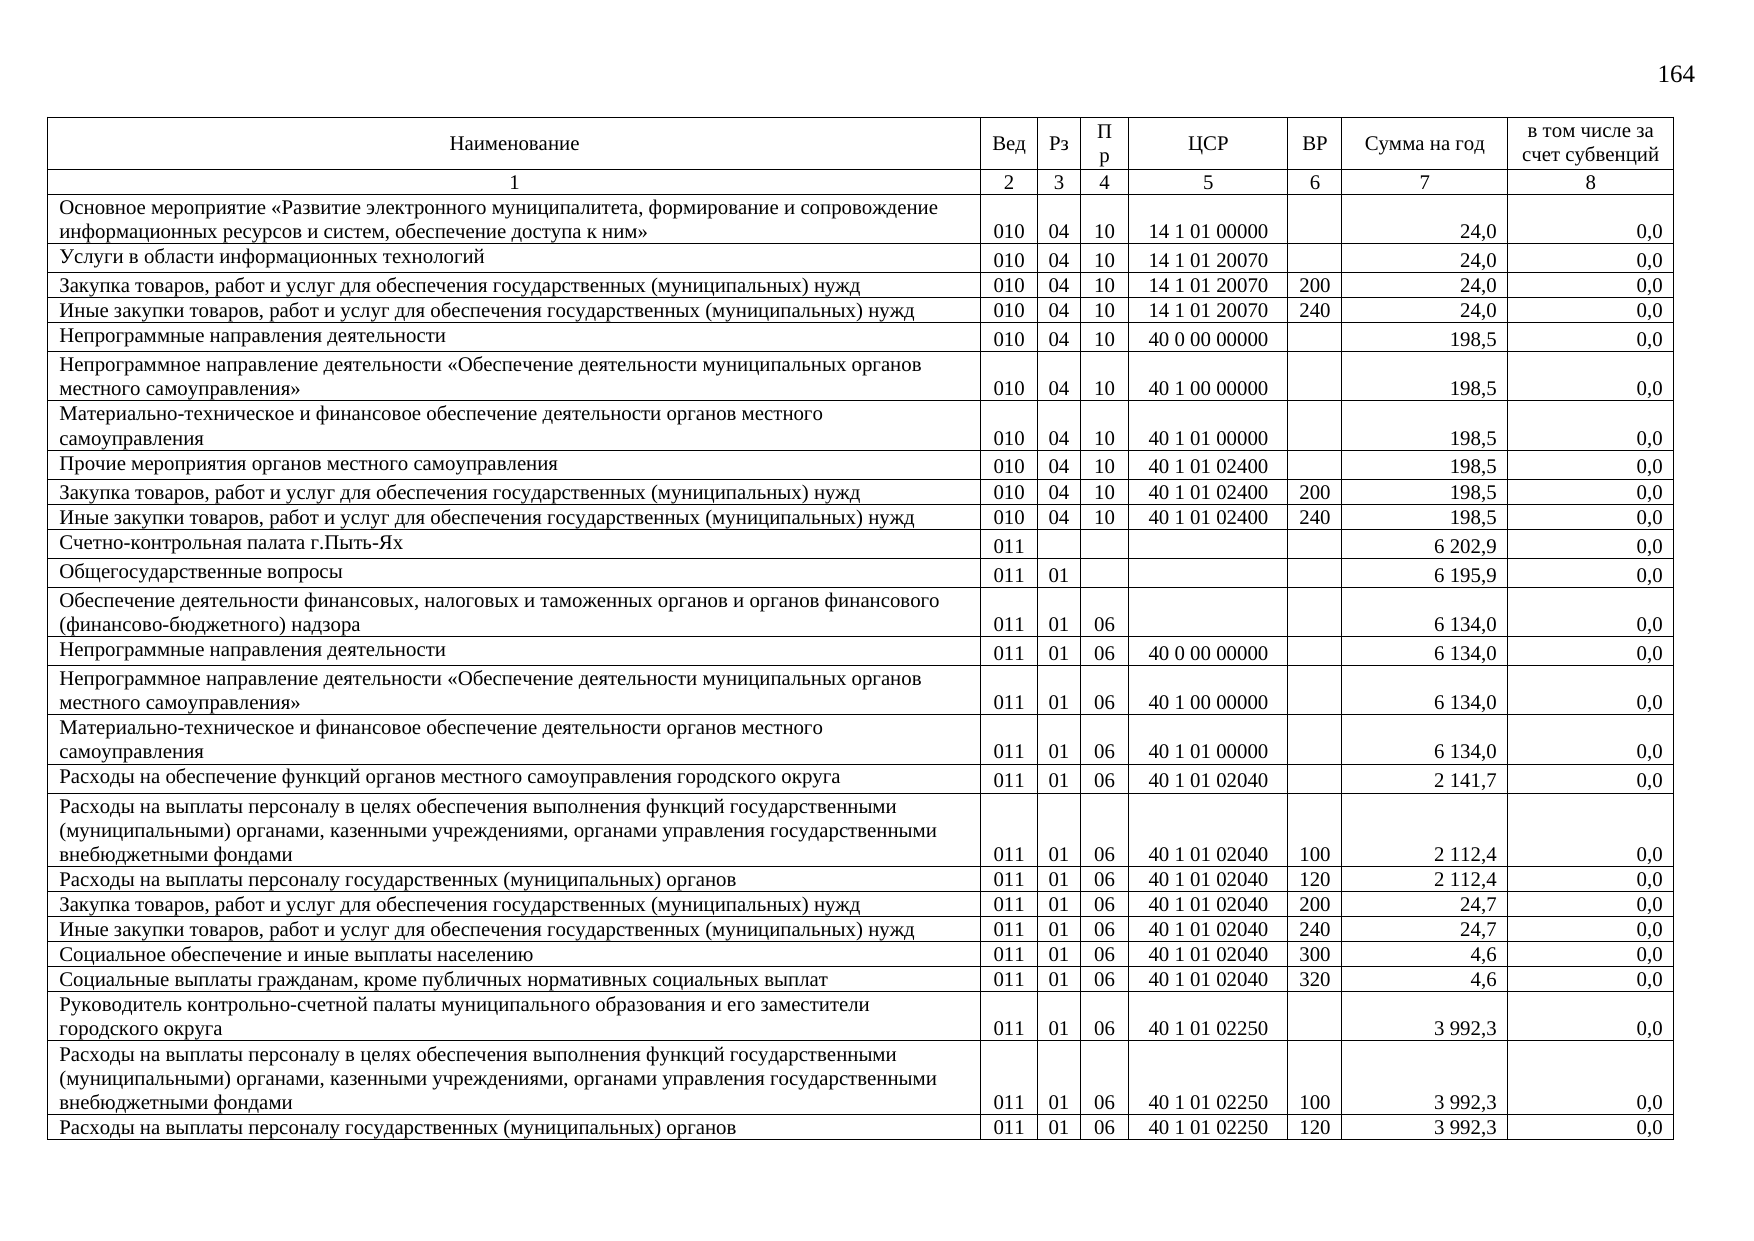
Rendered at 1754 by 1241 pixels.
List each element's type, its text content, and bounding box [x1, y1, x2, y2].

table_cell Социальное обеспечение и иные выплаты населению [48, 942, 980, 966]
table_cell 40 1 01 02400 [1129, 451, 1287, 478]
table_cell 40 1 01 00000 [1129, 715, 1287, 763]
table_cell 7 [1342, 170, 1507, 194]
table_cell 011 [981, 917, 1037, 941]
table_cell 04 [1038, 451, 1080, 478]
table_header Пр [1081, 118, 1128, 168]
table_cell 06 [1081, 588, 1128, 636]
table_cell 010 [981, 352, 1037, 400]
table_cell 0,0 [1508, 352, 1673, 400]
table_header Наименование [48, 118, 980, 168]
table_cell 6 134,0 [1342, 666, 1507, 714]
table_cell [1288, 765, 1341, 792]
table_cell 06 [1081, 794, 1128, 866]
table_cell 14 1 01 00000 [1129, 195, 1287, 243]
table_cell 0,0 [1508, 195, 1673, 243]
table_cell 04 [1038, 273, 1080, 297]
table_cell 40 1 01 02040 [1129, 942, 1287, 966]
table_cell [1129, 559, 1287, 587]
table_cell [1129, 530, 1287, 558]
table_cell 2 141,7 [1342, 765, 1507, 792]
table_cell 010 [981, 298, 1037, 322]
table_cell 0,0 [1508, 715, 1673, 763]
table_cell [1129, 588, 1287, 636]
table_cell Счетно-контрольная палата г.Пыть-Ях [48, 530, 980, 558]
table_cell 200 [1288, 480, 1341, 504]
table_cell 04 [1038, 195, 1080, 243]
table_cell Руководитель контрольно-счетной палаты муниципального образования и его заместители городского округа [48, 992, 980, 1040]
table_cell 06 [1081, 666, 1128, 714]
table_header ЦСР [1129, 118, 1287, 168]
table_cell 100 [1288, 1041, 1341, 1114]
table_cell Иные закупки товаров, работ и услуг для обеспечения государственных (муниципальных) нужд [48, 917, 980, 941]
table_cell 0,0 [1508, 1115, 1673, 1139]
table_cell 3 992,3 [1342, 1041, 1507, 1114]
table_cell 198,5 [1342, 505, 1507, 529]
table_cell 3 [1038, 170, 1080, 194]
table_cell 198,5 [1342, 323, 1507, 351]
table_cell 120 [1288, 867, 1341, 891]
table_cell 06 [1081, 1041, 1128, 1114]
table_cell 10 [1081, 298, 1128, 322]
table_cell Обеспечение деятельности финансовых, налоговых и таможенных органов и органов финансового (финансово-бюджетного) надзора [48, 588, 980, 636]
table_cell 04 [1038, 323, 1080, 351]
table_cell 40 1 01 02040 [1129, 967, 1287, 991]
table_cell 40 1 01 00000 [1129, 401, 1287, 449]
table_cell 011 [981, 765, 1037, 792]
table_cell [1288, 530, 1341, 558]
table_header Вед [981, 118, 1037, 168]
table_cell [1288, 244, 1341, 272]
table_cell 010 [981, 505, 1037, 529]
table_cell 14 1 01 20070 [1129, 244, 1287, 272]
table_cell 011 [981, 967, 1037, 991]
table_cell 01 [1038, 917, 1080, 941]
table_cell 0,0 [1508, 1041, 1673, 1114]
table_cell 011 [981, 892, 1037, 916]
table_cell 011 [981, 559, 1037, 587]
table_cell Социальные выплаты гражданам, кроме публичных нормативных социальных выплат [48, 967, 980, 991]
table_cell 40 1 01 02040 [1129, 794, 1287, 866]
table_cell 0,0 [1508, 530, 1673, 558]
table_cell 40 0 00 00000 [1129, 323, 1287, 351]
table_cell Непрограммное направление деятельности «Обеспечение деятельности муниципальных органов местного самоуправления» [48, 352, 980, 400]
table_cell 10 [1081, 480, 1128, 504]
table_cell 011 [981, 1115, 1037, 1139]
table_cell 010 [981, 451, 1037, 478]
table_cell 0,0 [1508, 794, 1673, 866]
table_cell 0,0 [1508, 666, 1673, 714]
table_cell 06 [1081, 967, 1128, 991]
table_cell 04 [1038, 401, 1080, 449]
table_cell Закупка товаров, работ и услуг для обеспечения государственных (муниципальных) нужд [48, 273, 980, 297]
table_cell 0,0 [1508, 401, 1673, 449]
table_cell 4,6 [1342, 967, 1507, 991]
table_cell [1288, 637, 1341, 665]
table_cell 01 [1038, 1041, 1080, 1114]
table_cell 0,0 [1508, 967, 1673, 991]
table_cell 24,0 [1342, 298, 1507, 322]
table_cell Иные закупки товаров, работ и услуг для обеспечения государственных (муниципальных) нужд [48, 298, 980, 322]
table_cell 06 [1081, 715, 1128, 763]
table_cell 0,0 [1508, 867, 1673, 891]
table_cell 04 [1038, 505, 1080, 529]
table_cell Непрограммные направления деятельности [48, 323, 980, 351]
table_cell 2 112,4 [1342, 867, 1507, 891]
table_cell 40 1 01 02250 [1129, 1041, 1287, 1114]
table_cell 10 [1081, 352, 1128, 400]
table_cell 24,0 [1342, 195, 1507, 243]
table_cell 100 [1288, 794, 1341, 866]
table_cell 06 [1081, 892, 1128, 916]
table_cell 40 0 00 00000 [1129, 637, 1287, 665]
table_cell [1288, 451, 1341, 478]
table_cell 10 [1081, 195, 1128, 243]
table_cell 01 [1038, 559, 1080, 587]
table_cell 198,5 [1342, 352, 1507, 400]
table_cell 200 [1288, 892, 1341, 916]
table_cell 01 [1038, 867, 1080, 891]
table_cell Иные закупки товаров, работ и услуг для обеспечения государственных (муниципальных) нужд [48, 505, 980, 529]
table_cell 0,0 [1508, 992, 1673, 1040]
table_cell [1288, 666, 1341, 714]
table_cell 01 [1038, 892, 1080, 916]
table_cell 01 [1038, 1115, 1080, 1139]
table_cell 240 [1288, 298, 1341, 322]
table_cell 40 1 00 00000 [1129, 352, 1287, 400]
table_cell 04 [1038, 244, 1080, 272]
table_cell 010 [981, 480, 1037, 504]
table_cell 011 [981, 942, 1037, 966]
table_cell 24,7 [1342, 892, 1507, 916]
table_cell 6 134,0 [1342, 637, 1507, 665]
table_cell 10 [1081, 273, 1128, 297]
table_cell 011 [981, 588, 1037, 636]
table_cell 6 202,9 [1342, 530, 1507, 558]
table_cell 010 [981, 323, 1037, 351]
table_cell 06 [1081, 992, 1128, 1040]
table_cell 0,0 [1508, 559, 1673, 587]
table_cell 198,5 [1342, 451, 1507, 478]
table_cell Расходы на обеспечение функций органов местного самоуправления городского округа [48, 765, 980, 792]
table_header в том числе за счет субвенций из бюджета автономного округа [1508, 118, 1673, 168]
table_cell Услуги в области информационных технологий [48, 244, 980, 272]
table_cell Непрограммные направления деятельности [48, 637, 980, 665]
table_cell 24,0 [1342, 273, 1507, 297]
table_cell 40 1 01 02250 [1129, 992, 1287, 1040]
table_cell 01 [1038, 588, 1080, 636]
table_cell 4 [1081, 170, 1128, 194]
table_cell [1081, 559, 1128, 587]
table_cell 06 [1081, 942, 1128, 966]
table_cell 5 [1129, 170, 1287, 194]
table_cell 011 [981, 1041, 1037, 1114]
table_cell 0,0 [1508, 244, 1673, 272]
table_cell 6 195,9 [1342, 559, 1507, 587]
table_cell [1288, 401, 1341, 449]
table_cell 011 [981, 530, 1037, 558]
table_cell 300 [1288, 942, 1341, 966]
table_cell 10 [1081, 451, 1128, 478]
table_cell 010 [981, 401, 1037, 449]
table_cell 010 [981, 273, 1037, 297]
table_cell 14 1 01 20070 [1129, 298, 1287, 322]
table_cell 40 1 00 00000 [1129, 666, 1287, 714]
table_cell 40 1 01 02250 [1129, 1115, 1287, 1139]
table_cell 0,0 [1508, 505, 1673, 529]
table_cell Непрограммное направление деятельности «Обеспечение деятельности муниципальных органов местного самоуправления» [48, 666, 980, 714]
table_cell [1288, 352, 1341, 400]
table_cell 011 [981, 867, 1037, 891]
table_cell 40 1 01 02040 [1129, 892, 1287, 916]
table_cell 04 [1038, 352, 1080, 400]
table_cell Закупка товаров, работ и услуг для обеспечения государственных (муниципальных) нужд [48, 480, 980, 504]
table_cell 6 134,0 [1342, 715, 1507, 763]
table_cell Закупка товаров, работ и услуг для обеспечения государственных (муниципальных) нужд [48, 892, 980, 916]
table_cell 01 [1038, 715, 1080, 763]
table_cell 24,0 [1342, 244, 1507, 272]
table_cell [1288, 992, 1341, 1040]
table_cell 0,0 [1508, 323, 1673, 351]
table_cell [1288, 588, 1341, 636]
table_cell 0,0 [1508, 942, 1673, 966]
table_cell 011 [981, 666, 1037, 714]
table_cell 0,0 [1508, 588, 1673, 636]
table_cell 0,0 [1508, 480, 1673, 504]
table_cell 0,0 [1508, 892, 1673, 916]
table_cell 01 [1038, 992, 1080, 1040]
table_cell [1288, 195, 1341, 243]
table_cell 06 [1081, 917, 1128, 941]
table_cell 06 [1081, 1115, 1128, 1139]
table_cell 14 1 01 20070 [1129, 273, 1287, 297]
table_cell 24,7 [1342, 917, 1507, 941]
table_cell 011 [981, 992, 1037, 1040]
table_cell 320 [1288, 967, 1341, 991]
table_cell 011 [981, 637, 1037, 665]
table_cell 010 [981, 244, 1037, 272]
table_cell 0,0 [1508, 298, 1673, 322]
table_cell 3 992,3 [1342, 992, 1507, 1040]
table_cell 0,0 [1508, 917, 1673, 941]
table_cell 04 [1038, 480, 1080, 504]
table_cell 0,0 [1508, 451, 1673, 478]
table_cell Расходы на выплаты персоналу государственных (муниципальных) органов [48, 1115, 980, 1139]
table_cell 06 [1081, 637, 1128, 665]
table_cell 198,5 [1342, 401, 1507, 449]
table_cell Материально-техническое и финансовое обеспечение деятельности органов местного самоуправления [48, 401, 980, 449]
table_cell 40 1 01 02040 [1129, 867, 1287, 891]
table_cell 04 [1038, 298, 1080, 322]
table_cell 40 1 01 02040 [1129, 917, 1287, 941]
table_cell 010 [981, 195, 1037, 243]
table_cell [1288, 715, 1341, 763]
table_cell 0,0 [1508, 273, 1673, 297]
table_cell 8 [1508, 170, 1673, 194]
table_cell 40 1 01 02400 [1129, 480, 1287, 504]
table_cell 01 [1038, 637, 1080, 665]
table_cell Материально-техническое и финансовое обеспечение деятельности органов местного самоуправления [48, 715, 980, 763]
table_header Сумма на год [1342, 118, 1507, 168]
table_cell 240 [1288, 917, 1341, 941]
table_cell 198,5 [1342, 480, 1507, 504]
table_cell 2 [981, 170, 1037, 194]
table_cell 01 [1038, 794, 1080, 866]
table_cell Общегосударственные вопросы [48, 559, 980, 587]
table_cell 06 [1081, 765, 1128, 792]
table_cell 6 134,0 [1342, 588, 1507, 636]
table_cell 011 [981, 715, 1037, 763]
table_cell 1 [48, 170, 980, 194]
table_cell 10 [1081, 401, 1128, 449]
table_cell [1288, 559, 1341, 587]
table_header ВР [1288, 118, 1341, 168]
table_cell Расходы на выплаты персоналу государственных (муниципальных) органов [48, 867, 980, 891]
table_cell 01 [1038, 765, 1080, 792]
table_cell 0,0 [1508, 765, 1673, 792]
table_cell 4,6 [1342, 942, 1507, 966]
table_cell 6 [1288, 170, 1341, 194]
table_cell Основное мероприятие «Развитие электронного муниципалитета, формирование и сопровождение информационных ресурсов и систем, обеспечение доступа к ним» [48, 195, 980, 243]
table_cell 01 [1038, 942, 1080, 966]
table_cell 10 [1081, 323, 1128, 351]
table_cell 40 1 01 02040 [1129, 765, 1287, 792]
table_cell 200 [1288, 273, 1341, 297]
table_cell [1081, 530, 1128, 558]
table_cell 120 [1288, 1115, 1341, 1139]
table_cell 01 [1038, 967, 1080, 991]
table_cell Прочие мероприятия органов местного самоуправления [48, 451, 980, 478]
table_cell [1038, 530, 1080, 558]
table_cell 10 [1081, 505, 1128, 529]
table_cell 10 [1081, 244, 1128, 272]
table_header Рз [1038, 118, 1080, 168]
table_cell 40 1 01 02400 [1129, 505, 1287, 529]
table_cell 06 [1081, 867, 1128, 891]
table_cell 2 112,4 [1342, 794, 1507, 866]
table_cell 01 [1038, 666, 1080, 714]
table_cell 011 [981, 794, 1037, 866]
table_cell 3 992,3 [1342, 1115, 1507, 1139]
table_cell 240 [1288, 505, 1341, 529]
table_cell [1288, 323, 1341, 351]
table_cell 0,0 [1508, 637, 1673, 665]
